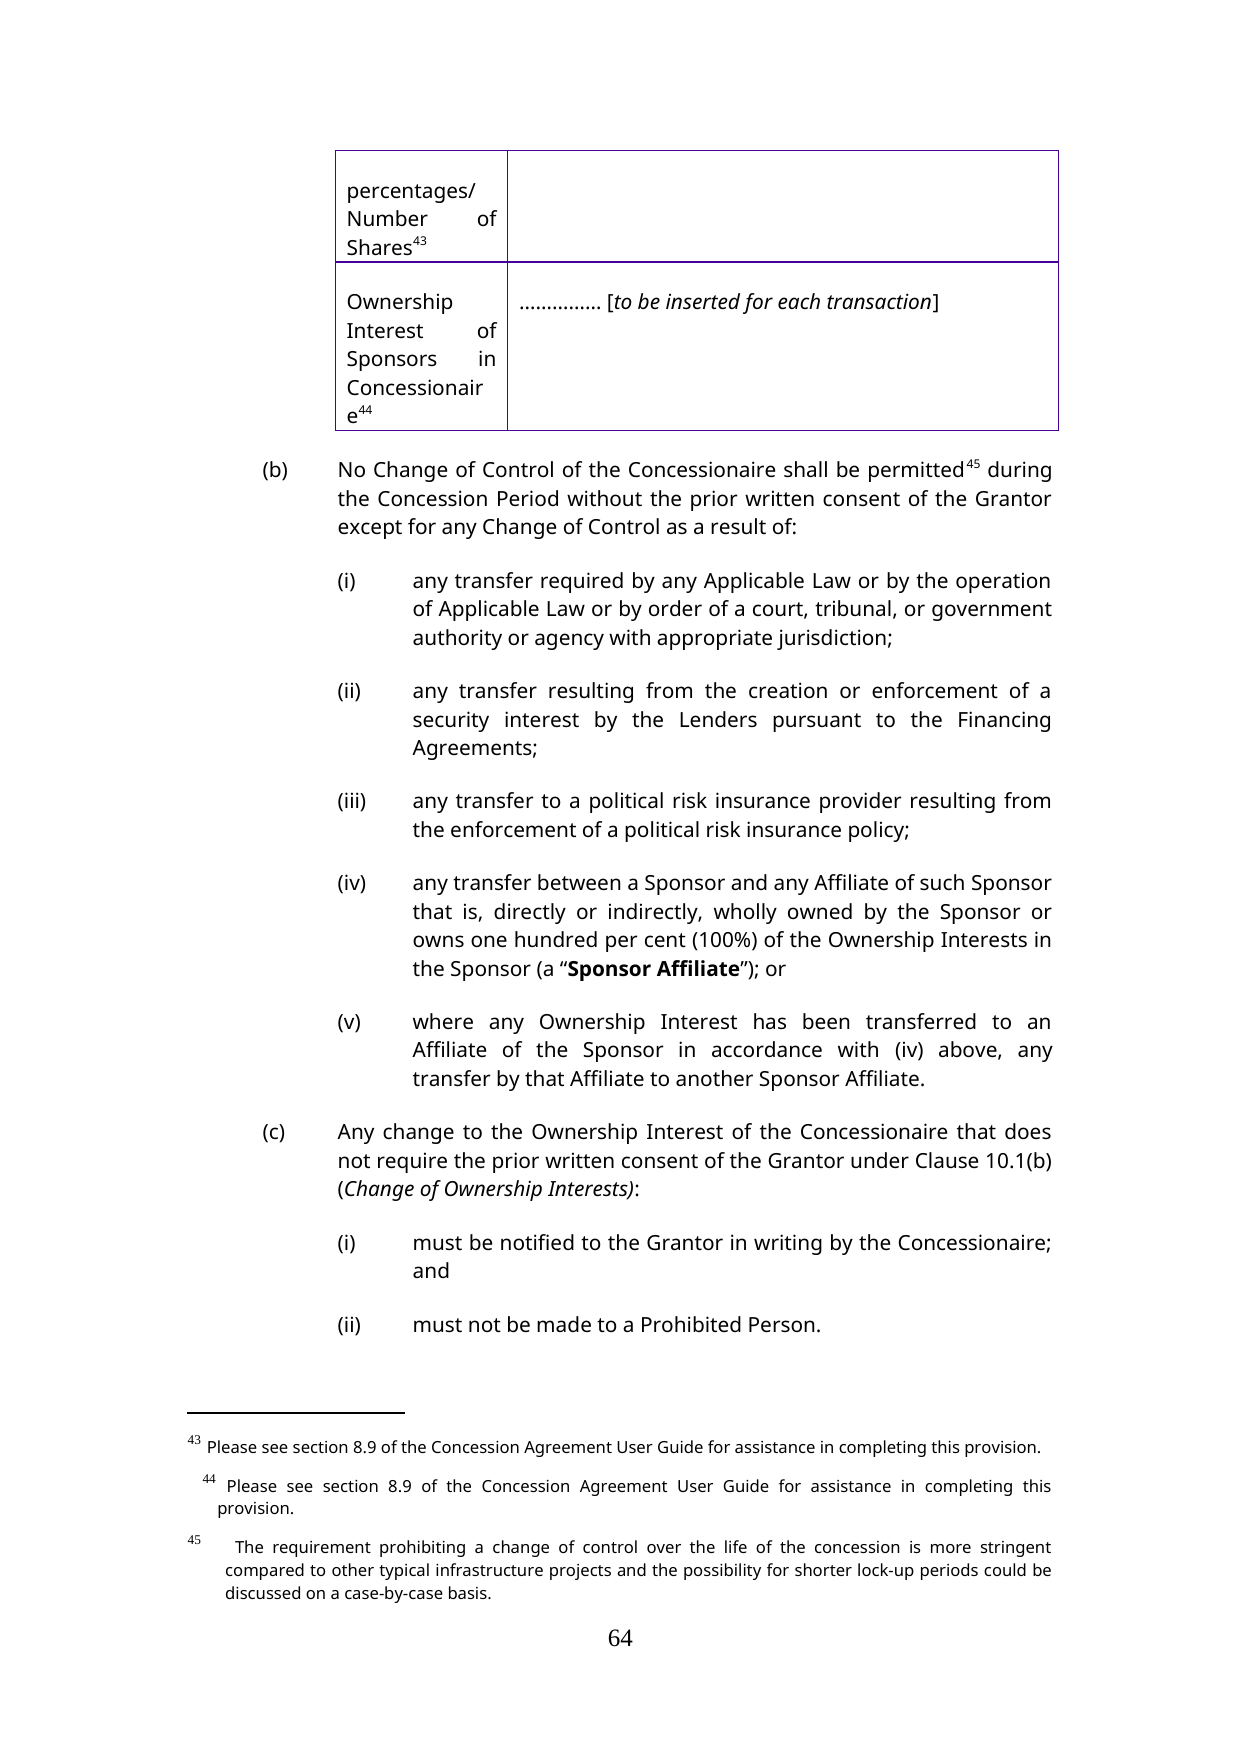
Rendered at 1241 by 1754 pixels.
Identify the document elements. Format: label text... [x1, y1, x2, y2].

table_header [336, 151, 507, 261]
table_cell …………… [to be inserted for each transaction] [508, 263, 1058, 429]
subtitle must not be made to a Prohibited Person. [337, 1310, 1053, 1338]
subtitle any transfer between a Sponsor and any Affiliate of such Sponsor that is, directly or indirectly, wholly owned by the Sponsor or owns one hundred per cent (100%) of the Ownership Interests in the Sponsor (a “Sponsor Affiliate”); or [337, 868, 1053, 982]
subtitle any transfer resulting from the creation or enforcement of a security interest by the Lenders pursuant to the Financing Agreements; [337, 676, 1053, 762]
subtitle any transfer to a political risk insurance provider resulting from the enforcement of a political risk insurance policy; [337, 787, 1053, 843]
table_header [508, 151, 1058, 261]
table_cell Ownership Interest of Sponsors in Concessionaire [336, 263, 507, 429]
subtitle Any change to the Ownership Interest of the Concessionaire that does not require the prior written consent of the Grantor under Clause 10.1(b) (Change of Ownership Interests): [262, 1117, 1053, 1203]
subtitle must be notified to the Grantor in writing by the Concessionaire; and [337, 1228, 1053, 1285]
subtitle any transfer required by any Applicable Law or by the operation of Applicable Law or by order of a court, tribunal, or government authority or agency with appropriate jurisdiction; [337, 566, 1053, 651]
subtitle where any Ownership Interest has been transferred to an Affiliate of the Sponsor in accordance with (iv) above, any transfer by that Affiliate to another Sponsor Affiliate. [337, 1007, 1053, 1092]
subtitle No Change of Control of the Concessionaire shall be permitted during the Concession Period without the prior written consent of the Grantor except for any Change of Control as a result of: [262, 456, 1053, 541]
